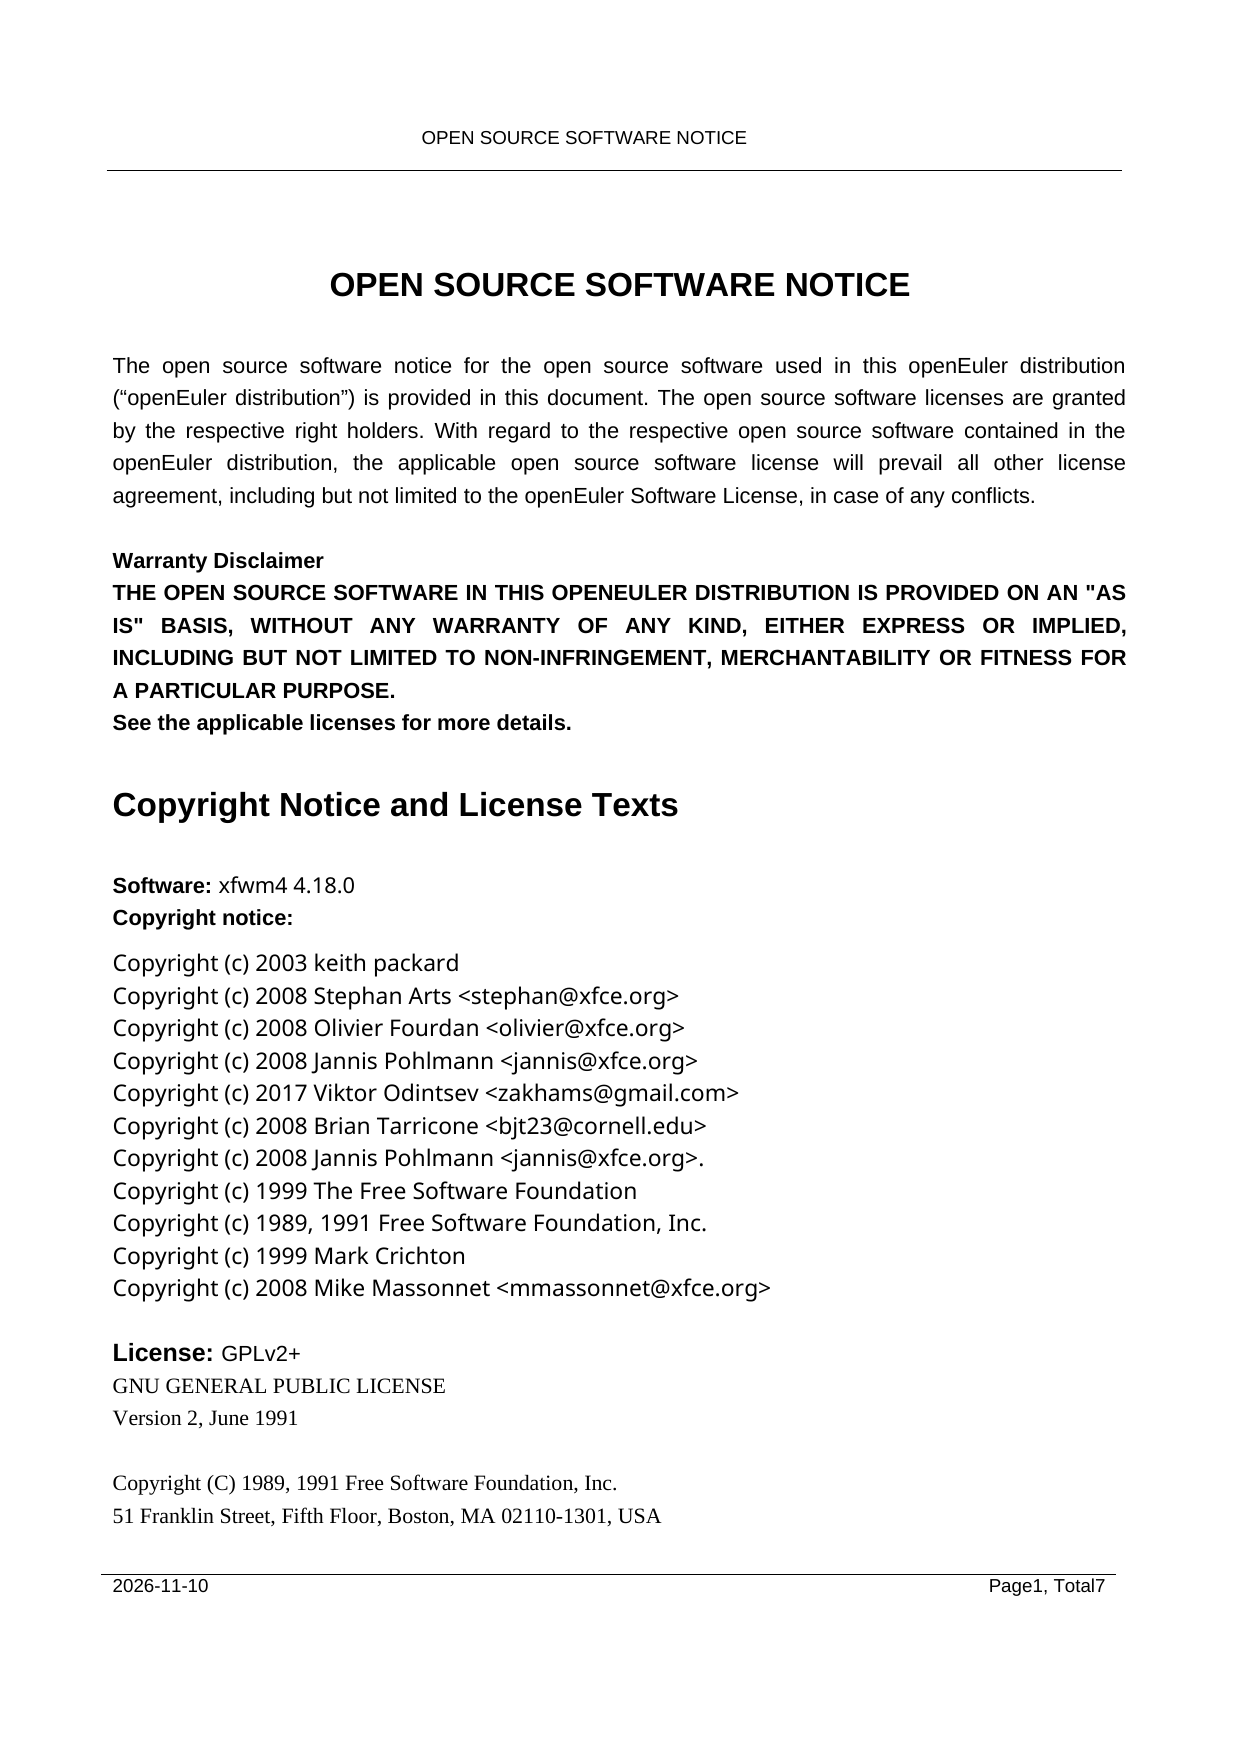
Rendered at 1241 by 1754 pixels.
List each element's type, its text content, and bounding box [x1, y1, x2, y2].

text Copyright Notice and License Texts [112, 771, 1128, 836]
text License: GPLv2+ [112, 1337, 1128, 1369]
text Warranty Disclaimer [112, 544, 1128, 576]
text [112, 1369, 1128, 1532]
text OPEN SOURCE SOFTWARE NOTICE [112, 251, 1128, 316]
text Copyright (c) 2003 keith packard Copyright (c) 2008 Stephan Arts <stephan@xfce.org> Copyright (c) 2008 Olivier Fourdan <olivier@xfce.org> Copyright (c) 2008 Jannis Pohlmann <jannis@xfce.org> Copyright (c) 2017 Viktor Odintsev <zakhams@gmail.com> Copyright (c) 2008 Brian Tarricone <bjt23@cornell.edu> Copyright (c) 2008 Jannis Pohlmann <jannis@xfce.org>. Copyright (c) 1999 The Free Software Foundation Copyright (c) 1989, 1991 Free Software Foundation, Inc. Copyright (c) 1999 Mark Crichton Copyright (c) 2008 Mike Massonnet <mmassonnet@xfce.org> [112, 947, 1128, 1337]
text Copyright notice: [112, 901, 1128, 934]
title Software: xfwm4 4.18.0 [112, 869, 1128, 901]
text The open source software notice for the open source software used in this openEuler distribution (“openEuler distribution”) is provided in this document. The open source software licenses are granted by the respective right holders. With regard to the respective open source software contained in the openEuler distribution, the applicable open source software license will prevail all other license agreement, including but not limited to the openEuler Software License, in case of any conflicts. [112, 349, 1128, 511]
text THE OPEN SOURCE SOFTWARE IN THIS OPENEULER DISTRIBUTION IS PROVIDED ON AN "AS IS" BASIS, WITHOUT ANY WARRANTY OF ANY KIND, EITHER EXPRESS OR IMPLIED, INCLUDING BUT NOT LIMITED TO NON-INFRINGEMENT, MERCHANTABILITY OR FITNESS FOR A PARTICULAR PURPOSE. See the applicable licenses for more details. [112, 576, 1128, 739]
